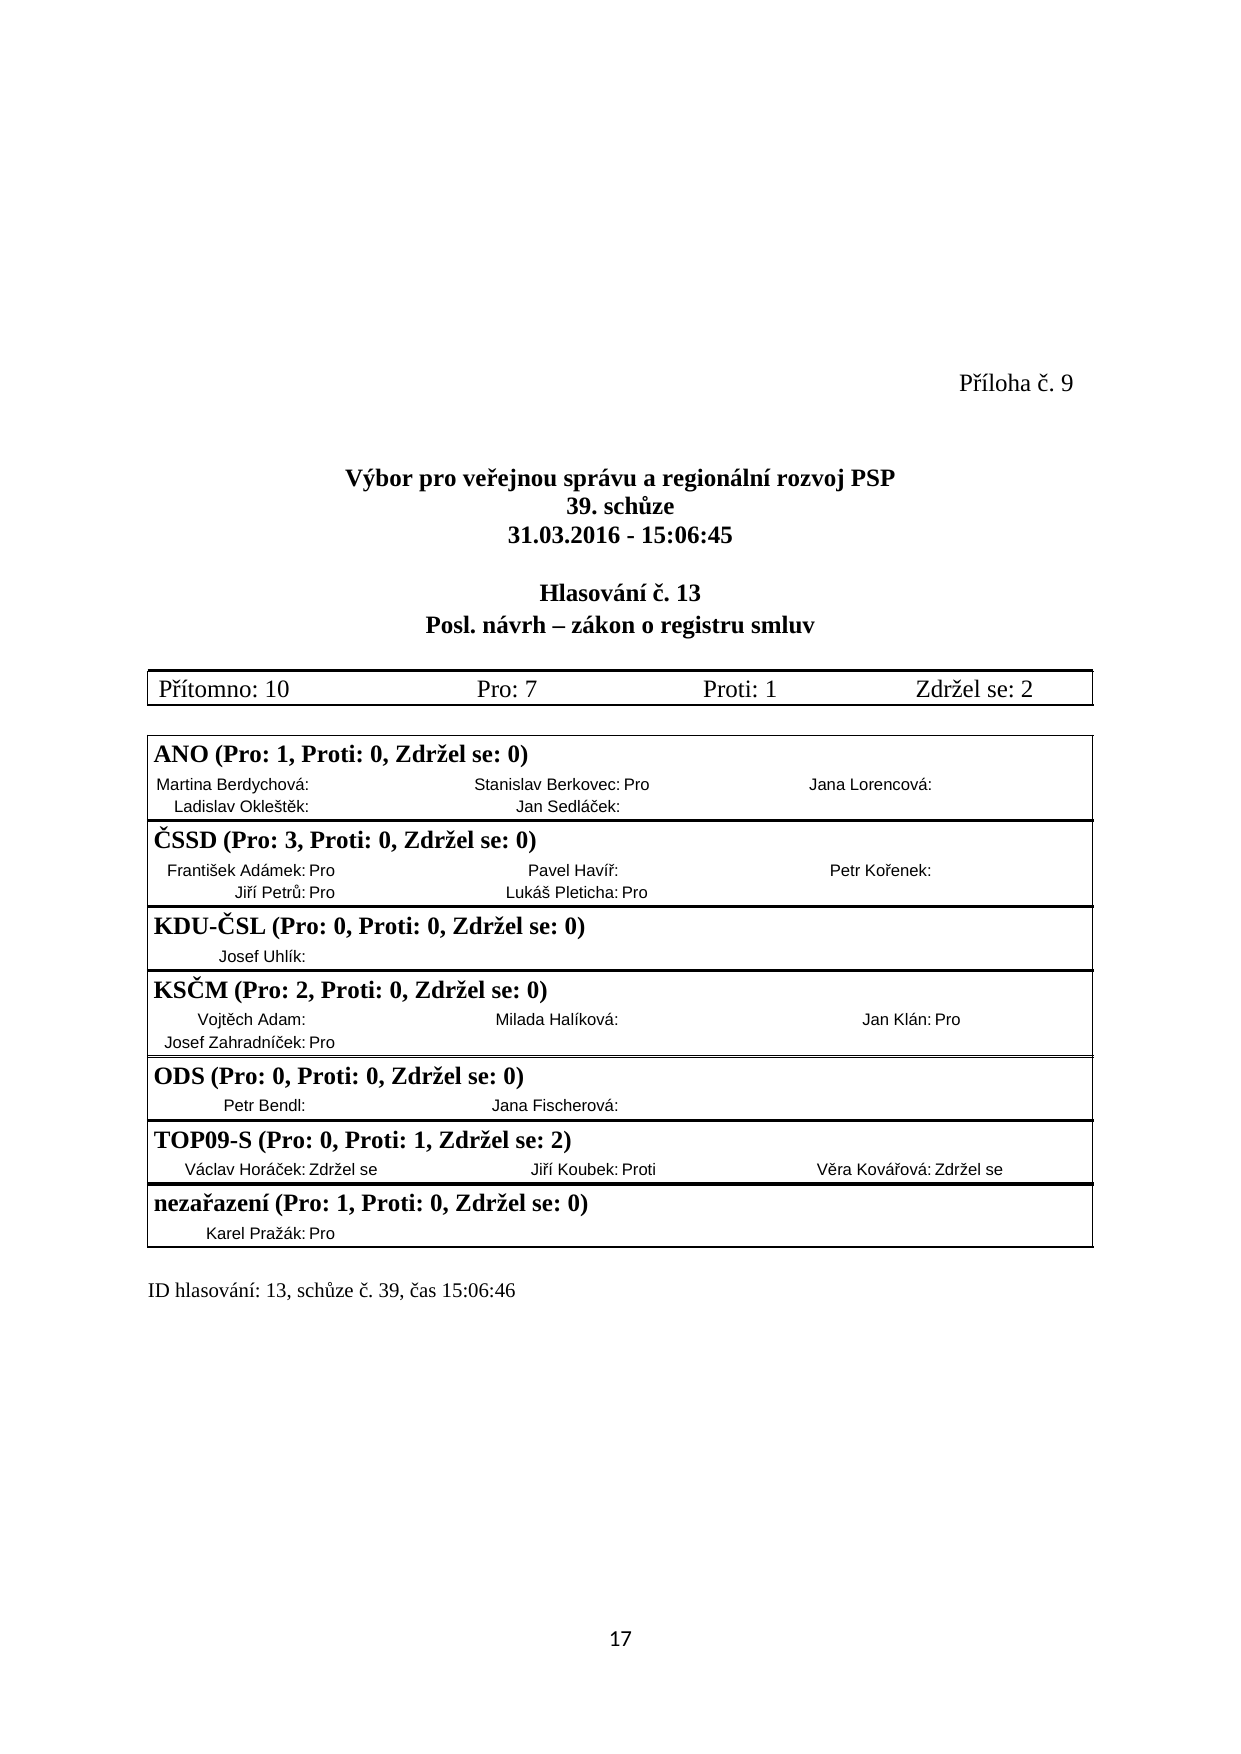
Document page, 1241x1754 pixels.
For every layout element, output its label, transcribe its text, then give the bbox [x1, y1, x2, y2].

table_header [148, 736, 1092, 771]
text Příloha č. 9 [148, 368, 1093, 397]
table_cell [148, 857, 1092, 905]
text ID hlasování: 13, schůze č. 39, čas 15:06:46 [148, 1248, 1093, 1302]
table_header [148, 1058, 1092, 1093]
table_cell [148, 1157, 1092, 1182]
table_cell [148, 1007, 1092, 1055]
table_header [148, 672, 1092, 704]
table_header [148, 822, 1092, 857]
table_header Výbor pro veřejnou správu a regionální rozvoj PSP 39. schůze 31.03.2016 - 15:06:45 Hlasování č. 13 [148, 461, 1093, 608]
table_header [148, 908, 1092, 943]
table_cell [148, 943, 1092, 969]
table_cell [148, 1221, 1092, 1246]
table_header [148, 1122, 1092, 1157]
table_cell Posl. návrh – zákon o registru smluv [148, 609, 1093, 640]
table_header [148, 972, 1092, 1007]
table_cell [148, 771, 1092, 819]
table_header [148, 1186, 1092, 1221]
table_cell [148, 1093, 1092, 1118]
